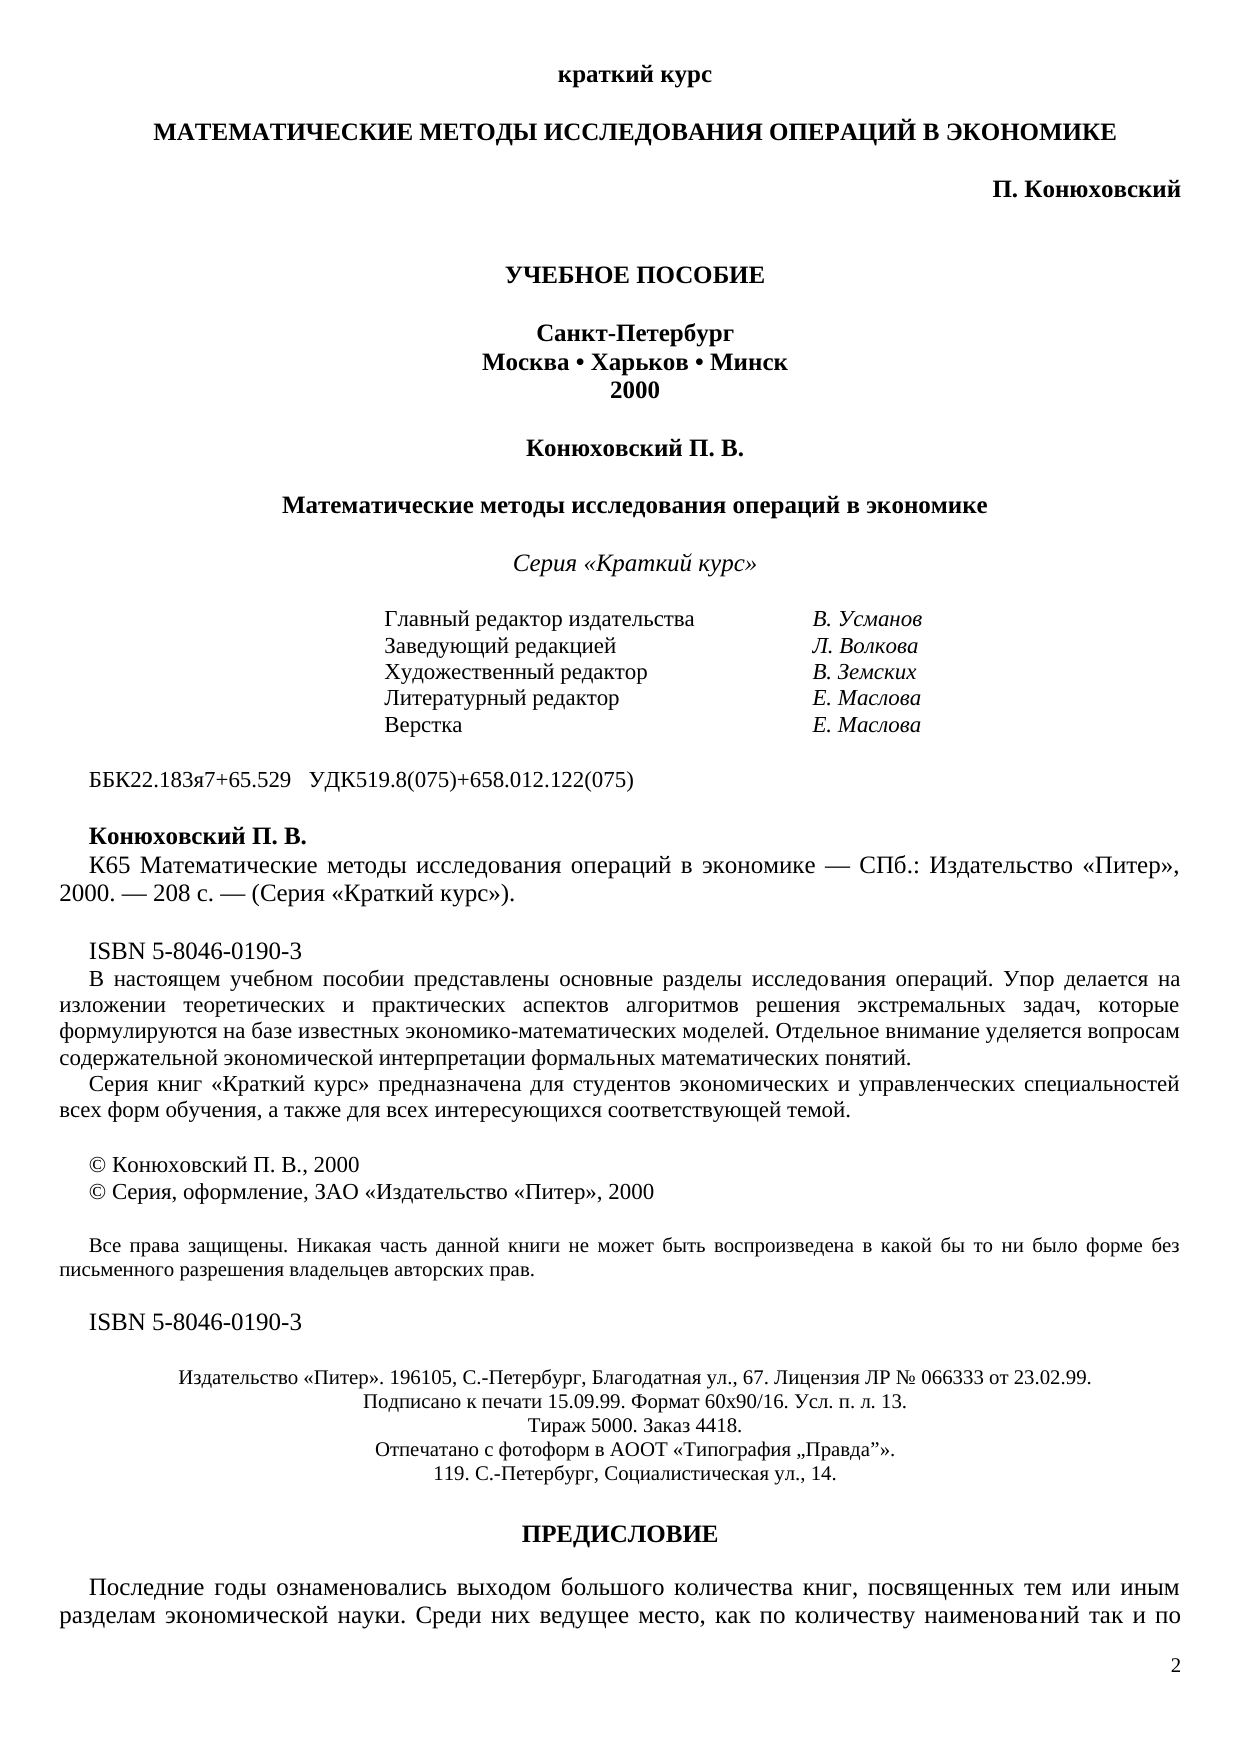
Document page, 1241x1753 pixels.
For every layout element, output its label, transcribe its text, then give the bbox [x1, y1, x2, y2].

table_header В. Усманов Л. Волкова В. Земских Е. Маслова Е. Маслова [801, 605, 1181, 737]
text © Конюховский П. В., 2000 [59, 1152, 1181, 1178]
text ISBN 5-8046-0190-3 [59, 1307, 1181, 1336]
text В настоящем учебном пособии представлены основные разделы исследования операций. Упор делается на изложении теоретических и практических аспектов алгоритмов решения экстремальных задач, которые формулируются на базе известных экономико-математических моделей. Отдельное внимание уделяется вопросам содержательной экономической интерпретации формальных математических понятий. [59, 965, 1181, 1070]
text Подписано к печати 15.09.99. Формат 60х90/16. Усл. п. л. 13. [59, 1389, 1181, 1413]
text Конюховский П. В. [59, 433, 1181, 462]
text Математические методы исследования операций в экономике [59, 490, 1181, 519]
text П. Конюховский [59, 174, 1181, 203]
text Издательство «Питер». 196105, С.-Петербург, Благодатная ул., 67. Лицензия ЛР № 066333 от 23.02.99. [59, 1365, 1181, 1389]
text Серия книг «Краткий курс» предназначена для студентов экономических и управленческих специальностей всех форм обучения, а также для всех интересующихся соответствующей темой. [59, 1070, 1181, 1123]
text Санкт-Петербург [59, 318, 1181, 347]
text Все права защищены. Никакая часть данной книги не может быть воспроизведена в какой бы то ни было форме без письменного разрешения владельцев авторских прав. [59, 1233, 1181, 1281]
text ISBN 5-8046-0190-3 [59, 936, 1181, 965]
text © Серия, оформление, ЗАО «Издательство «Питер», 2000 [59, 1178, 1181, 1204]
text Тираж 5000. Заказ 4418. [59, 1413, 1181, 1437]
text МАТЕМАТИЧЕСКИЕ МЕТОДЫ ИССЛЕДОВАНИЯ ОПЕРАЦИЙ В ЭКОНОМИКЕ [59, 117, 1181, 145]
text ББК22.183я7+65.529 УДК519.8(075)+658.012.122(075) [59, 766, 1181, 792]
text Отпечатано с фотоформ в АООТ «Типография „Правда”». [59, 1437, 1181, 1461]
text Серия «Краткий курс» [59, 548, 1181, 577]
subtitle ПРЕДИСЛОВИЕ [59, 1519, 1181, 1548]
text УЧЕБНОЕ ПОСОБИЕ [59, 260, 1181, 289]
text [59, 1572, 1181, 1629]
table_header Главный редактор издательства Заведующий редакцией Художественный редактор Литературный редактор Верстка [373, 605, 801, 737]
text 2000 [59, 375, 1181, 404]
text К65 Математические методы исследования операций в экономике — СПб.: Издательство «Питер», 2000. — 208 с. — (Серия «Краткий курс»). [59, 850, 1181, 907]
text краткий курс [59, 59, 1181, 88]
text 119. С.-Петербург, Социалистическая ул., 14. [59, 1461, 1181, 1485]
text Конюховский П. В. [59, 821, 1181, 850]
text Москва • Харьков • Минск [59, 347, 1181, 375]
